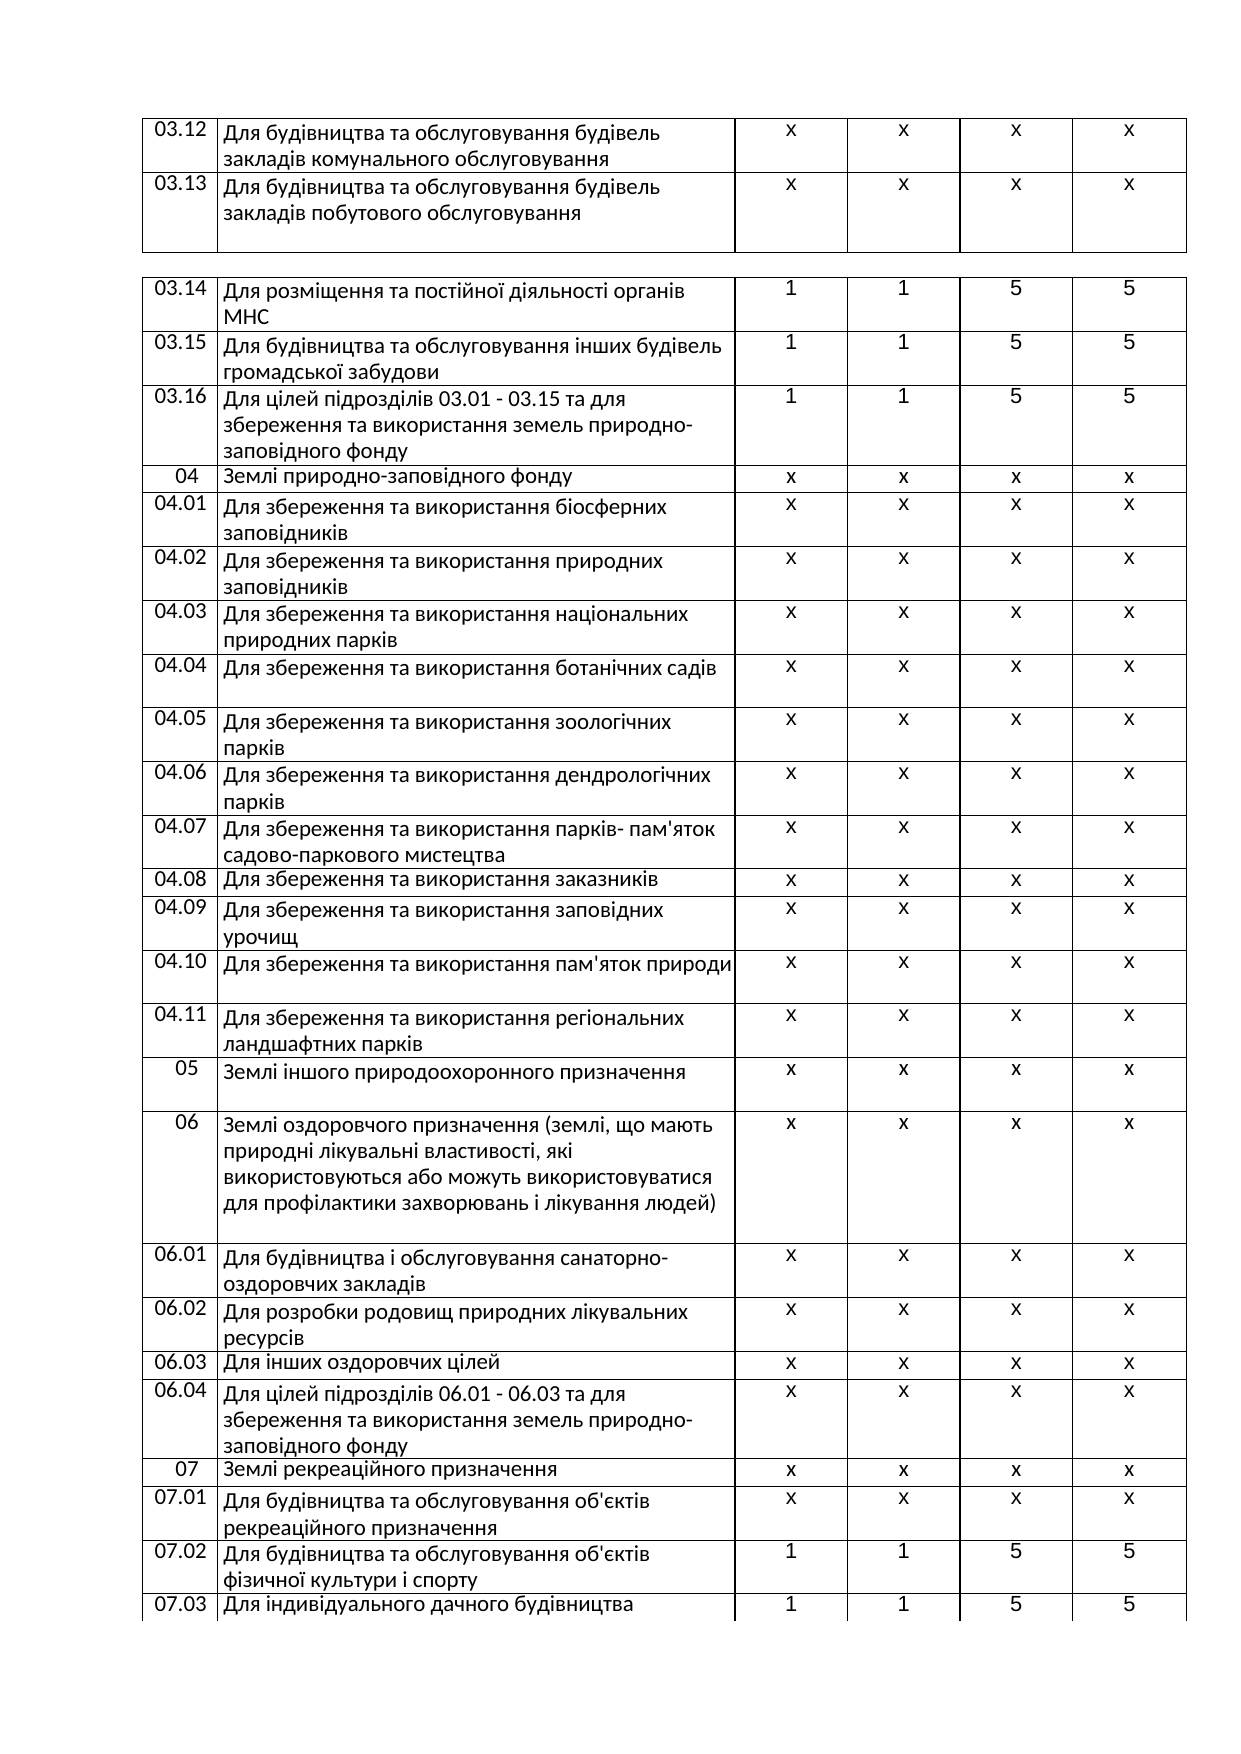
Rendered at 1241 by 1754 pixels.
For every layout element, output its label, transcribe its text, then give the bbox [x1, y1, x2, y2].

table_cell 04.08 [143, 869, 217, 896]
table_cell 5 [1073, 386, 1186, 465]
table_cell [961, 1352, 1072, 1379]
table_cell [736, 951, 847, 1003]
table_cell Для збереження та використання біосферних заповідників [218, 493, 734, 546]
table_cell Для будівництва та обслуговування будівель закладів побутового обслуговування [218, 173, 734, 252]
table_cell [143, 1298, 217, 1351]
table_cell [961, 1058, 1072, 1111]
table_cell 1 [848, 332, 959, 385]
table_cell х [848, 173, 959, 252]
table_cell Для збереження та використання заказників [218, 869, 734, 896]
table_cell х [1073, 493, 1186, 546]
table_cell х [961, 466, 1072, 492]
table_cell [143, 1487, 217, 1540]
table_cell Землі природно-заповідного фонду [218, 466, 734, 492]
table_cell 04.05 [143, 708, 217, 761]
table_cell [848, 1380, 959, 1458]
table_cell х [848, 466, 959, 492]
table_cell х [1073, 816, 1186, 868]
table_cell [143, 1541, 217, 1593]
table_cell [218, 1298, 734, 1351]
table_cell х [736, 173, 847, 252]
table_cell 03.15 [143, 332, 217, 385]
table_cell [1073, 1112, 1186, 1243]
table_cell х [961, 762, 1072, 815]
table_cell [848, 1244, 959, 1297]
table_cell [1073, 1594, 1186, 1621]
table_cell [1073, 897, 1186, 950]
table_cell х [736, 601, 847, 654]
table_cell 03.13 [143, 173, 217, 252]
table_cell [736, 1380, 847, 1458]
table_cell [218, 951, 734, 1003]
table_cell х [848, 869, 959, 896]
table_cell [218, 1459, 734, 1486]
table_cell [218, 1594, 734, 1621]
table_cell 04 [143, 466, 217, 492]
table_cell Для збереження та використання зоологічних парків [218, 708, 734, 761]
table_header 5 [961, 278, 1072, 331]
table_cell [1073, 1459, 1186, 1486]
table_cell х [848, 816, 959, 868]
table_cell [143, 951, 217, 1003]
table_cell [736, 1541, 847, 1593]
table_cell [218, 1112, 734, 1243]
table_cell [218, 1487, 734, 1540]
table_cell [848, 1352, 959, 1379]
table_cell 04.07 [143, 816, 217, 868]
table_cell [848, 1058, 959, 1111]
table_cell 04.06 [143, 762, 217, 815]
table_cell х [848, 655, 959, 707]
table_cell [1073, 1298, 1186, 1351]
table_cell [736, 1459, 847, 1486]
table_cell х [736, 816, 847, 868]
table_cell 1 [848, 386, 959, 465]
table_cell х [1073, 655, 1186, 707]
table_cell х [848, 547, 959, 600]
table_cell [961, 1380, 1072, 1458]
table_cell Для збереження та використання природних заповідників [218, 547, 734, 600]
table_cell х [736, 466, 847, 492]
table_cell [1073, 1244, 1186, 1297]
table_cell х [1073, 173, 1186, 252]
table_cell Для цілей підрозділів 03.01 - 03.15 та для збереження та використання земель природно- заповідного фонду [218, 386, 734, 465]
table_cell Для будівництва та обслуговування інших будівель громадської забудови [218, 332, 734, 385]
table_cell 04.01 [143, 493, 217, 546]
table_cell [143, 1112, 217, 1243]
table_cell х [736, 547, 847, 600]
table_cell 04.03 [143, 601, 217, 654]
table_cell Для будівництва та обслуговування будівель закладів комунального обслуговування [218, 119, 734, 172]
table_cell х [961, 173, 1072, 252]
table_cell Для збереження та використання заповідних урочищ [218, 897, 734, 950]
table_cell х [848, 493, 959, 546]
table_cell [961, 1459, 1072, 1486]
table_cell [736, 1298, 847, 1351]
table_cell х [736, 493, 847, 546]
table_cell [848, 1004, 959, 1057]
table_cell 5 [1073, 332, 1186, 385]
table_cell х [736, 762, 847, 815]
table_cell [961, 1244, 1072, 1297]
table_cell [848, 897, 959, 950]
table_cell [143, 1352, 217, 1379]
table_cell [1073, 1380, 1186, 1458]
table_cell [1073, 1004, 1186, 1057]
table_cell 5 [961, 386, 1072, 465]
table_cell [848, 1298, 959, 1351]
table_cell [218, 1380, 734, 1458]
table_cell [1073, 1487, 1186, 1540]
table_cell х [736, 119, 847, 172]
table_cell х [961, 493, 1072, 546]
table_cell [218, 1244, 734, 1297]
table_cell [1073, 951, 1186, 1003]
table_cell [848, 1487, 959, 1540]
table_cell х [961, 816, 1072, 868]
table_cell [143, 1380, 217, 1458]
table_cell Для збереження та використання дендрологічних парків [218, 762, 734, 815]
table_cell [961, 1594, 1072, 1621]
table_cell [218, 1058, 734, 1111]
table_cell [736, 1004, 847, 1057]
table_cell х [1073, 119, 1186, 172]
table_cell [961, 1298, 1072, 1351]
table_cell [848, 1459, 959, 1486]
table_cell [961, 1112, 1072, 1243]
table_cell х [848, 708, 959, 761]
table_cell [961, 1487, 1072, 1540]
table_cell х [1073, 762, 1186, 815]
table_cell 03.16 [143, 386, 217, 465]
table_cell х [961, 547, 1072, 600]
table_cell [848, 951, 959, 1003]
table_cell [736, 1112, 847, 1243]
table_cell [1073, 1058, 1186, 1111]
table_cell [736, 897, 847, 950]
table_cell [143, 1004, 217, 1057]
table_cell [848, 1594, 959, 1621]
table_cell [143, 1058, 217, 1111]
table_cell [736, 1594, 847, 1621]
table_cell 1 [736, 332, 847, 385]
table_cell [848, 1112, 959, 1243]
table_header 1 [736, 278, 847, 331]
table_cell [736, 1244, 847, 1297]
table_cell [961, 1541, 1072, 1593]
table_cell 1 [736, 386, 847, 465]
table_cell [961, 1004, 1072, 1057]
table_header 03.14 [143, 278, 217, 331]
table_cell Для збереження та використання парків- пам'яток садово-паркового мистецтва [218, 816, 734, 868]
table_cell Для збереження та використання ботанічних садів [218, 655, 734, 707]
table_cell х [961, 708, 1072, 761]
table_cell Для збереження та використання національних природних парків [218, 601, 734, 654]
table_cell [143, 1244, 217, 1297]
table_cell 5 [961, 332, 1072, 385]
table_cell 04.09 [143, 897, 217, 950]
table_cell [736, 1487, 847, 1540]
table_header 5 [1073, 278, 1186, 331]
table_header 1 [848, 278, 959, 331]
table_cell 04.04 [143, 655, 217, 707]
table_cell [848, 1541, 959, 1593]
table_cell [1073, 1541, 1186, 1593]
table_cell 04.02 [143, 547, 217, 600]
table_cell х [848, 119, 959, 172]
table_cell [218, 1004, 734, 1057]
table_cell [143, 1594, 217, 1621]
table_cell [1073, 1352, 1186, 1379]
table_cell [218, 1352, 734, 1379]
table_cell х [1073, 466, 1186, 492]
table_cell х [961, 655, 1072, 707]
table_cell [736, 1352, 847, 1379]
table_cell х [1073, 601, 1186, 654]
table_header Для розміщення та постійної діяльності органів МНС [218, 278, 734, 331]
table_cell х [848, 601, 959, 654]
table_cell х [961, 601, 1072, 654]
table_cell х [848, 762, 959, 815]
table_cell х [1073, 869, 1186, 896]
table_cell х [1073, 708, 1186, 761]
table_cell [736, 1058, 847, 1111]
table_cell х [1073, 547, 1186, 600]
table_cell х [961, 119, 1072, 172]
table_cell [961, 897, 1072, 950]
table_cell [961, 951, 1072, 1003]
table_cell 03.12 [143, 119, 217, 172]
table_cell х [736, 869, 847, 896]
table_cell х [961, 869, 1072, 896]
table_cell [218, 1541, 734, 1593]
table_cell х [736, 708, 847, 761]
table_cell х [736, 655, 847, 707]
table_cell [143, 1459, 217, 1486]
